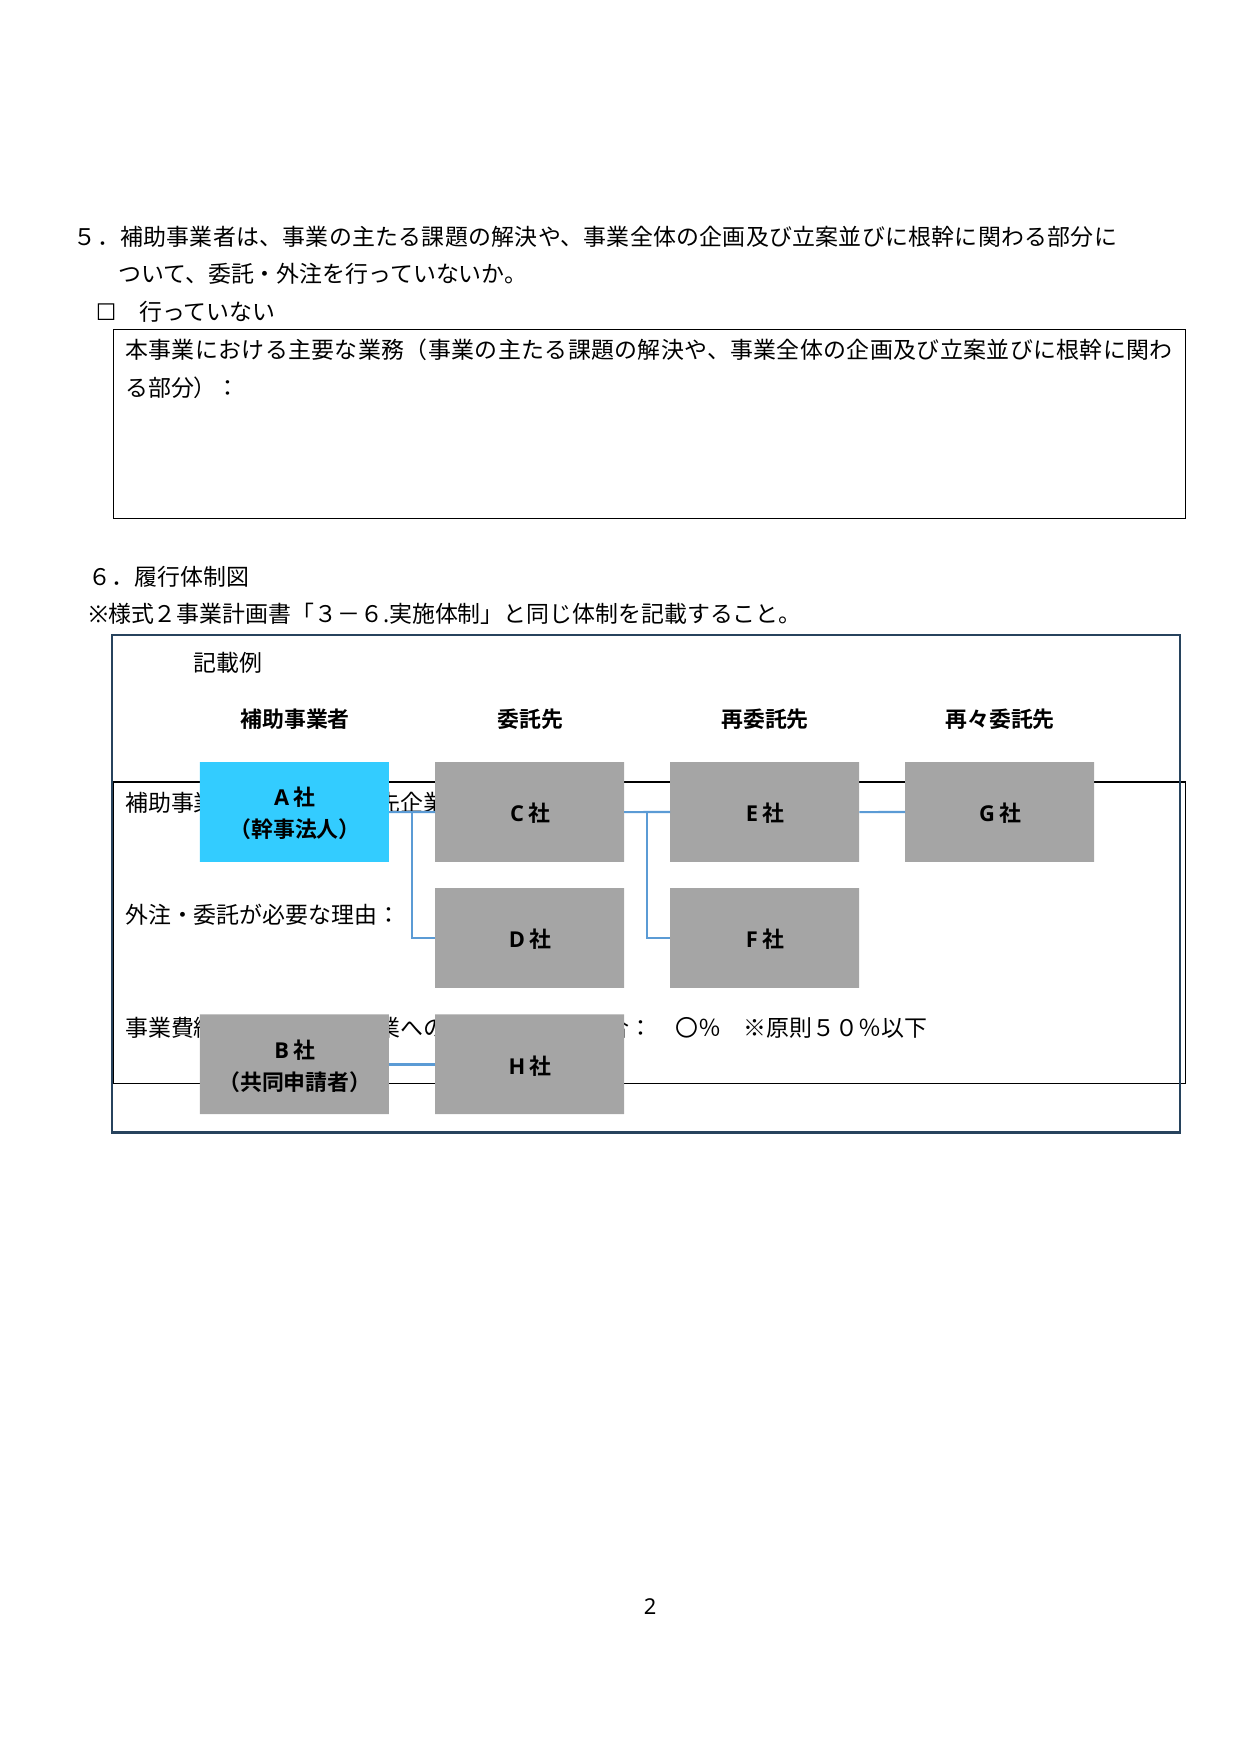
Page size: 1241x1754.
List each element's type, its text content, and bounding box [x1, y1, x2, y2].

text ６．履行体制図 [89, 556, 1122, 594]
table_header 本事業における主要な業務（事業の主たる課題の解決や、事業全体の企画及び立案並びに根幹に関わる部分）： [114, 330, 1185, 518]
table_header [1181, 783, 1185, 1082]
text ※様式２事業計画書「３－６.実施体制」と同じ体制を記載すること。 [89, 594, 1122, 631]
text 行っていない [96, 292, 1122, 329]
table_header 補助事業者、外注・委託先企業それぞれの役割： 外注・委託が必要な理由： 事業費総額に対する大企業への外注・委託費割合： 〇％ ※原則５０％以下 [114, 783, 1179, 1082]
text ５．補助事業者は、事業の主たる課題の解決や、事業全体の企画及び立案並びに根幹に関わる部分について、委託・外注を行っていないか。 [74, 217, 1122, 292]
